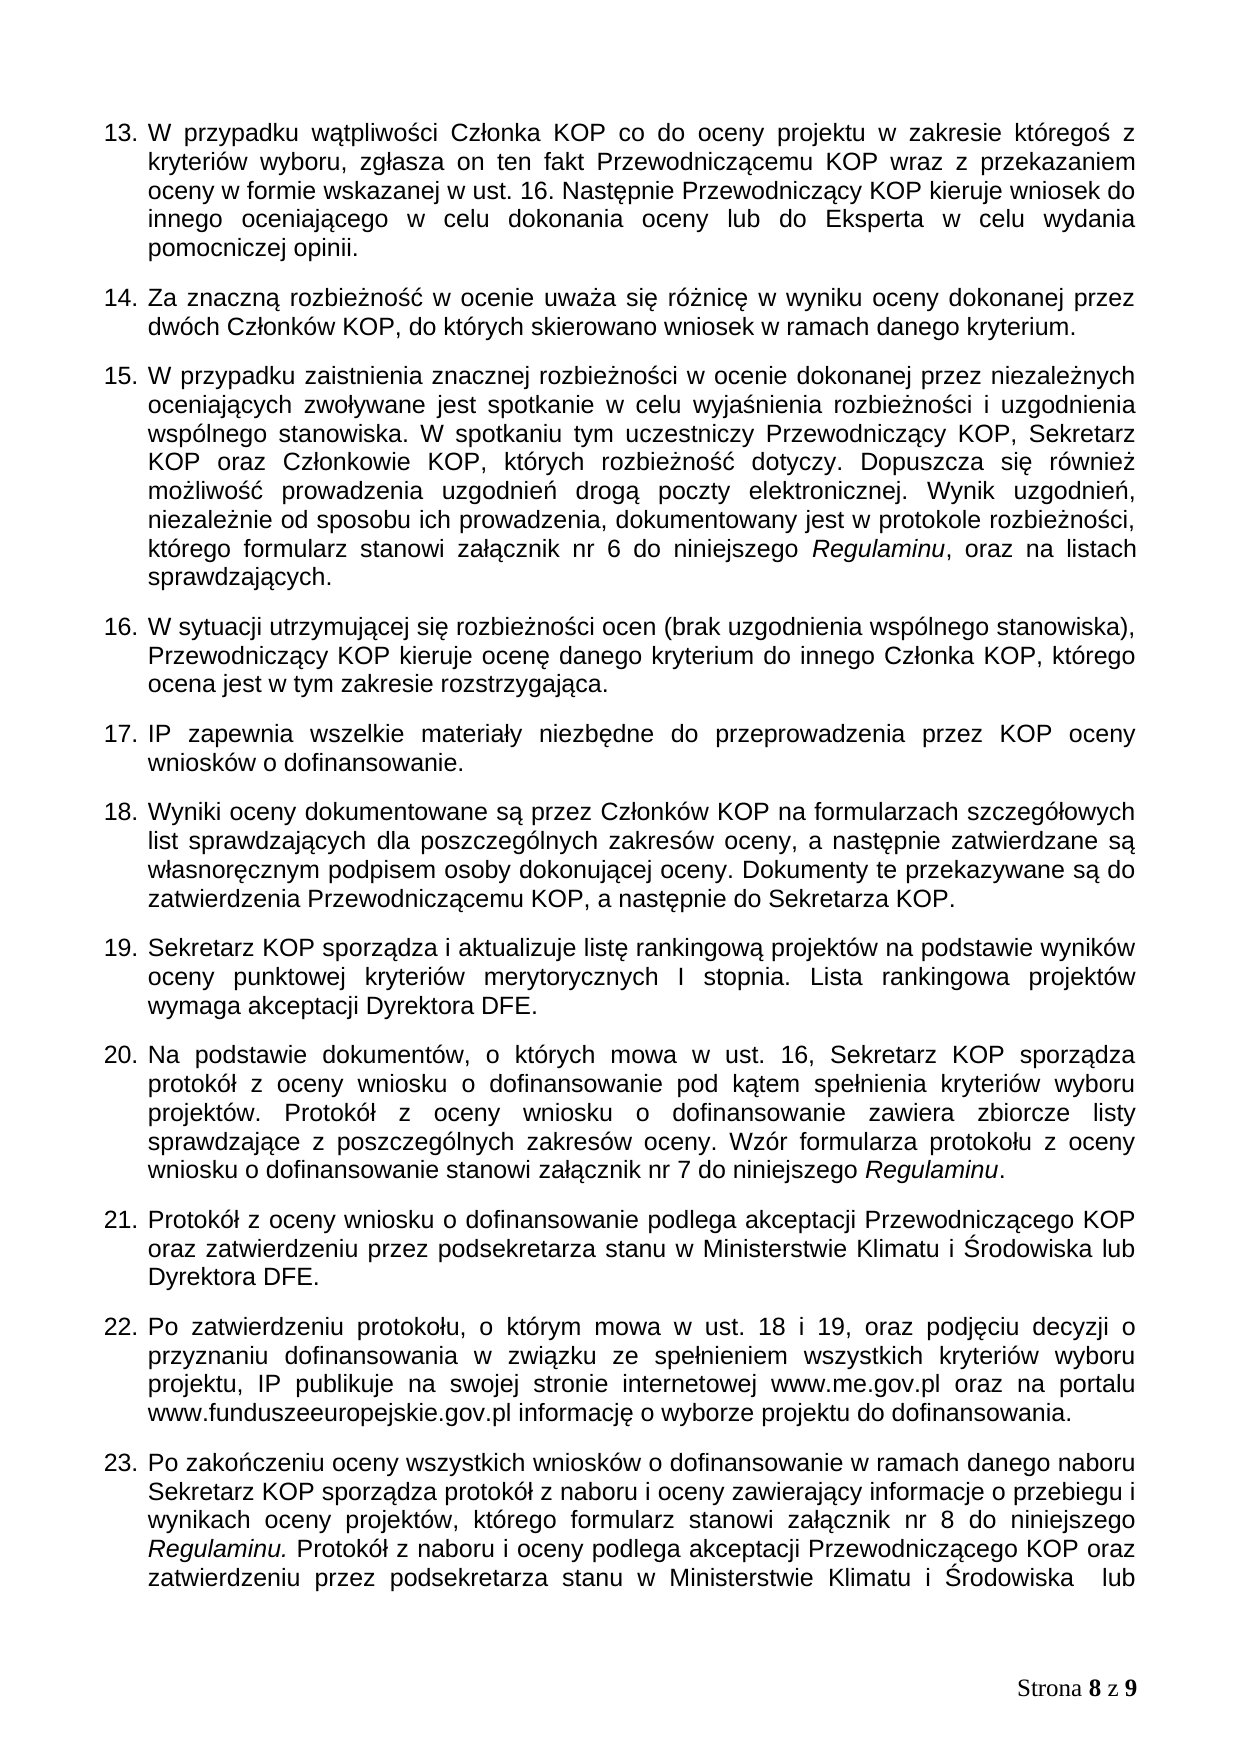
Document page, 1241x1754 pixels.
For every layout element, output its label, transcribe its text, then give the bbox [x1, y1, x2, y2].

list Sekretarz KOP sporządza i aktualizuje listę rankingową projektów na podstawie wyników oceny punktowej kryteriów merytorycznych I stopnia. Lista rankingowa projektów wymaga akceptacji Dyrektora DFE. [103, 933, 1137, 1019]
list Po zatwierdzeniu protokołu, o którym mowa w ust. 18 i 19, oraz podjęciu decyzji o przyznaniu dofinansowania w związku ze spełnieniem wszystkich kryteriów wyboru projektu, IP publikuje na swojej stronie internetowej www.me.gov.pl oraz na portalu www.funduszeeuropejskie.gov.pl informację o wyborze projektu do dofinansowania. [103, 1312, 1137, 1427]
list Na podstawie dokumentów, o których mowa w ust. 16, Sekretarz KOP sporządza protokół z oceny wniosku o dofinansowanie pod kątem spełnienia kryteriów wyboru projektów. Protokół z oceny wniosku o dofinansowanie zawiera zbiorcze listy sprawdzające z poszczególnych zakresów oceny. Wzór formularza protokołu z oceny wniosku o dofinansowanie stanowi załącznik nr 7 do niniejszego Regulaminu. [103, 1040, 1137, 1184]
list W przypadku zaistnienia znacznej rozbieżności w ocenie dokonanej przez niezależnych oceniających zwoływane jest spotkanie w celu wyjaśnienia rozbieżności i uzgodnienia wspólnego stanowiska. W spotkaniu tym uczestniczy Przewodniczący KOP, Sekretarz KOP oraz Członkowie KOP, których rozbieżność dotyczy. Dopuszcza się również możliwość prowadzenia uzgodnień drogą poczty elektronicznej. Wynik uzgodnień, niezależnie od sposobu ich prowadzenia, dokumentowany jest w protokole rozbieżności, którego formularz stanowi załącznik nr 6 do niniejszego Regulaminu, oraz na listach sprawdzających. [103, 361, 1137, 591]
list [103, 1448, 1137, 1591]
list IP zapewnia wszelkie materiały niezbędne do przeprowadzenia przez KOP oceny wniosków o dofinansowanie. [103, 719, 1137, 776]
list Za znaczną rozbieżność w ocenie uważa się różnicę w wyniku oceny dokonanej przez dwóch Członków KOP, do których skierowano wniosek w ramach danego kryterium. [103, 283, 1137, 340]
list W przypadku wątpliwości Członka KOP co do oceny projektu w zakresie któregoś z kryteriów wyboru, zgłasza on ten fakt Przewodniczącemu KOP wraz z przekazaniem oceny w formie wskazanej w ust. 16. Następnie Przewodniczący KOP kieruje wniosek do innego oceniającego w celu dokonania oceny lub do Eksperta w celu wydania pomocniczej opinii. [103, 118, 1137, 262]
list W sytuacji utrzymującej się rozbieżności ocen (brak uzgodnienia wspólnego stanowiska), Przewodniczący KOP kieruje ocenę danego kryterium do innego Członka KOP, którego ocena jest w tym zakresie rozstrzygająca. [103, 612, 1137, 698]
list Protokół z oceny wniosku o dofinansowanie podlega akceptacji Przewodniczącego KOP oraz zatwierdzeniu przez podsekretarza stanu w Ministerstwie Klimatu i Środowiska lub Dyrektora DFE. [103, 1205, 1137, 1291]
list Wyniki oceny dokumentowane są przez Członków KOP na formularzach szczegółowych list sprawdzających dla poszczególnych zakresów oceny, a następnie zatwierdzane są własnoręcznym podpisem osoby dokonującej oceny. Dokumenty te przekazywane są do zatwierdzenia Przewodniczącemu KOP, a następnie do Sekretarza KOP. [103, 797, 1137, 912]
